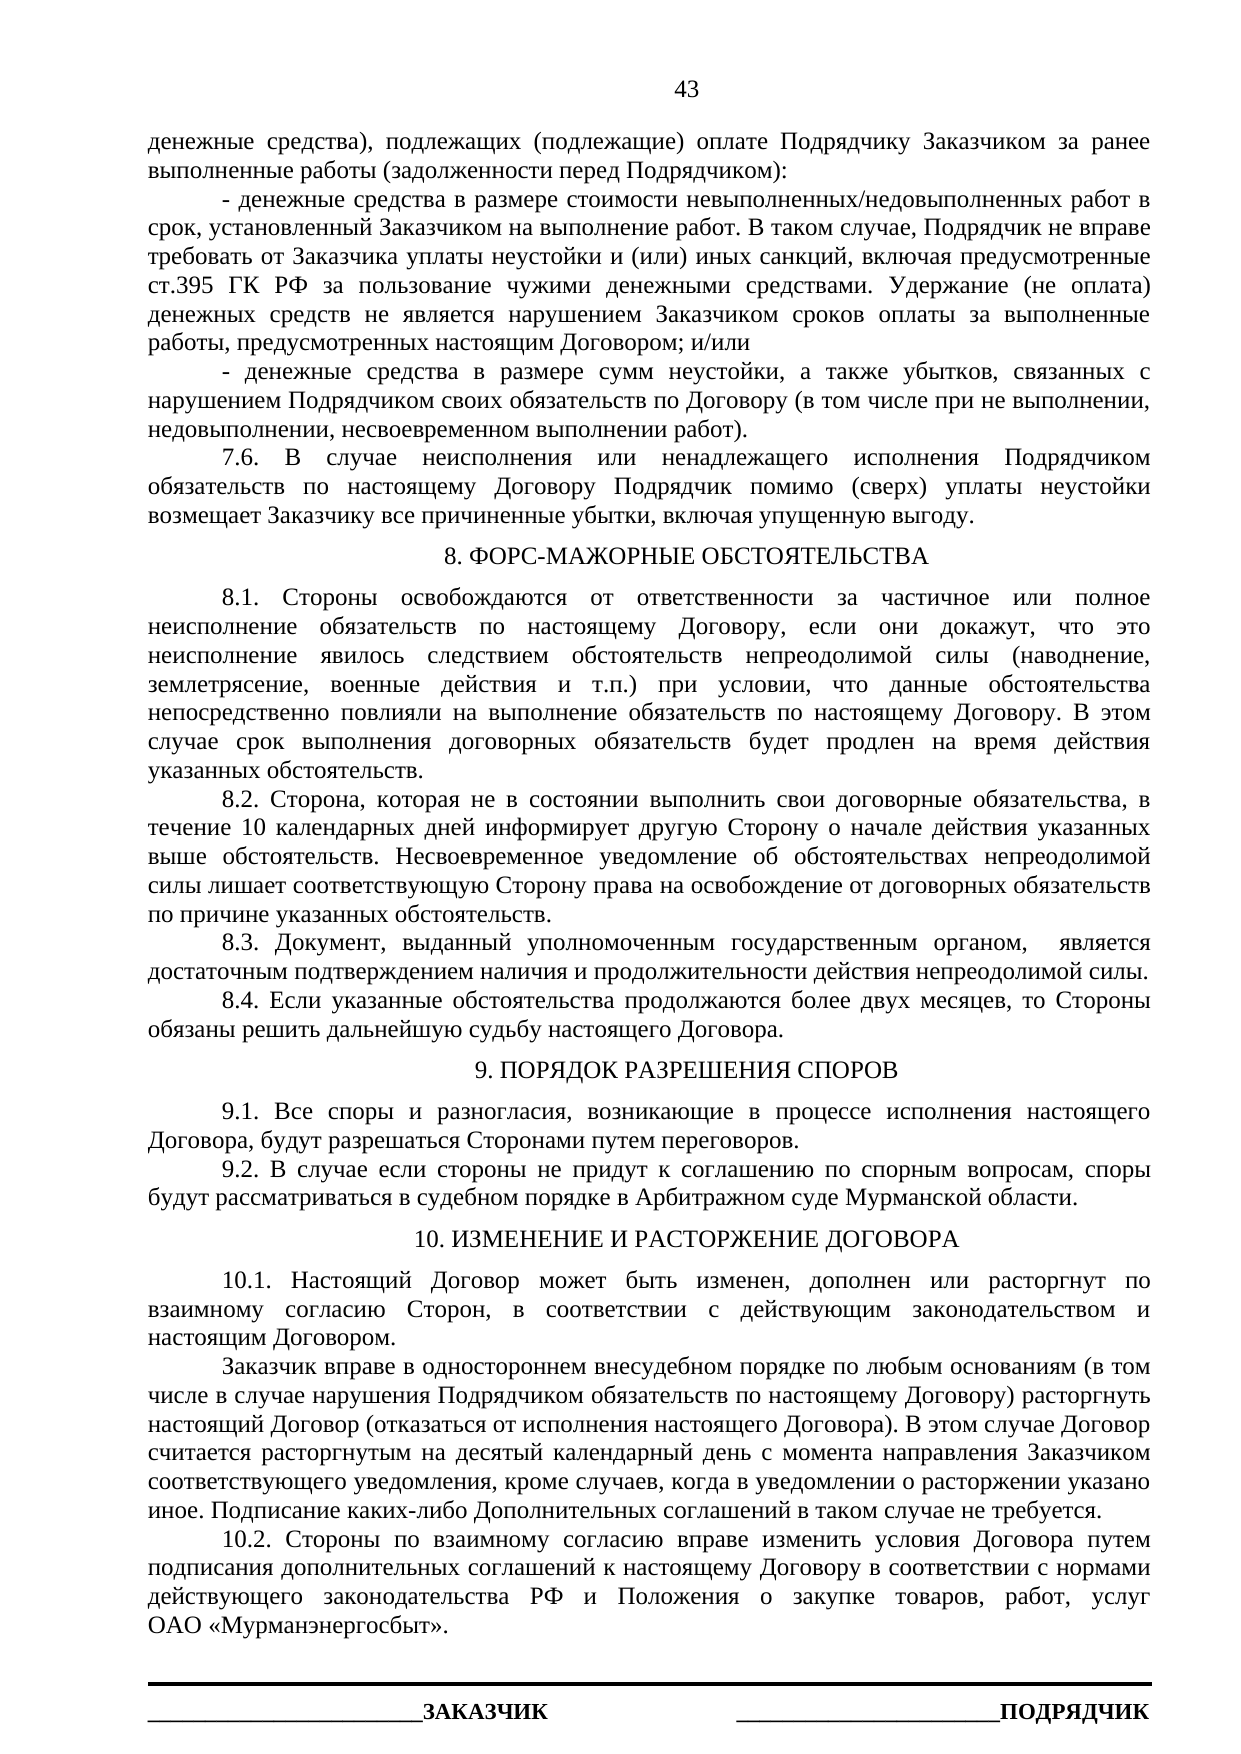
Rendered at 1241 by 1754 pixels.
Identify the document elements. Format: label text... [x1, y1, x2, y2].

text 9. ПОРЯДОК РАЗРЕШЕНИЯ СПОРОВ [148, 1055, 1152, 1084]
text Заказчик вправе в одностороннем внесудебном порядке по любым основаниям (в том числе в случае нарушения Подрядчиком обязательств по настоящему Договору) расторгнуть настоящий Договор (отказаться от исполнения настоящего Договора). В этом случае Договор считается расторгнутым на десятый календарный день с момента направления Заказчиком соответствующего уведомления, кроме случаев, когда в уведомлении о расторжении указано иное. Подписание каких-либо Дополнительных соглашений в таком случае не требуется. [148, 1351, 1152, 1524]
text 8. ФОРС-МАЖОРНЫЕ ОБСТОЯТЕЛЬСТВА [148, 541, 1152, 570]
text - денежные средства в размере сумм неустойки, а также убытков, связанных с нарушением Подрядчиком своих обязательств по Договору (в том числе при не выполнении, недовыполнении, несвоевременном выполнении работ). [148, 356, 1152, 442]
text 10. ИЗМЕНЕНИЕ И РАСТОРЖЕНИЕ ДОГОВОРА [148, 1224, 1152, 1252]
text 8.4. Если указанные обстоятельства продолжаются более двух месяцев, то Стороны обязаны решить дальнейшую судьбу настоящего Договора. [148, 985, 1152, 1042]
text 8.2. Сторона, которая не в состоянии выполнить свои договорные обязательства, в течение 10 календарных дней информирует другую Сторону о начале действия указанных выше обстоятельств. Несвоевременное уведомление об обстоятельствах непреодолимой силы лишает соответствующую Сторону права на освобождение от договорных обязательств по причине указанных обстоятельств. [148, 784, 1152, 927]
text - денежные средства в размере стоимости невыполненных/недовыполненных работ в срок, установленный Заказчиком на выполнение работ. В таком случае, Подрядчик не вправе требовать от Заказчика уплаты неустойки и (или) иных санкций, включая предусмотренные ст.395 ГК РФ за пользование чужими денежными средствами. Удержание (не оплата) денежных средств не является нарушением Заказчиком сроков оплаты за выполненные работы, предусмотренных настоящим Договором; и/или [148, 184, 1152, 356]
text 8.1. Стороны освобождаются от ответственности за частичное или полное неисполнение обязательств по настоящему Договору, если они докажут, что это неисполнение явилось следствием обстоятельств непреодолимой силы (наводнение, землетрясение, военные действия и т.п.) при условии, что данные обстоятельства непосредственно повлияли на выполнение обязательств по настоящему Договору. В этом случае срок выполнения договорных обязательств будет продлен на время действия указанных обстоятельств. [148, 582, 1152, 784]
text 10.1. Настоящий Договор может быть изменен, дополнен или расторгнут по взаимному согласию Сторон, в соответствии с действующим законодательством и настоящим Договором. [148, 1265, 1152, 1351]
text 9.2. В случае если стороны не придут к соглашению по спорным вопросам, споры будут рассматриваться в судебном порядке в Арбитражном суде Мурманской области. [148, 1154, 1152, 1211]
text 8.3. Документ, выданный уполномоченным государственным органом, является достаточным подтверждением наличия и продолжительности действия непреодолимой силы. [148, 927, 1152, 985]
text 10.2. Стороны по взаимному согласию вправе изменить условия Договора путем подписания дополнительных соглашений к настоящему Договору в соответствии с нормами действующего законодательства РФ и Положения о закупке товаров, работ, услуг ОАО «Мурманэнергосбыт». [148, 1524, 1152, 1639]
text 9.1. Все споры и разногласия, возникающие в процессе исполнения настоящего Договора, будут разрешаться Сторонами путем переговоров. [148, 1096, 1152, 1154]
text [148, 126, 1152, 184]
text 7.6. В случае неисполнения или ненадлежащего исполнения Подрядчиком обязательств по настоящему Договору Подрядчик помимо (сверх) уплаты неустойки возмещает Заказчику все причиненные убытки, включая упущенную выгоду. [148, 442, 1152, 529]
